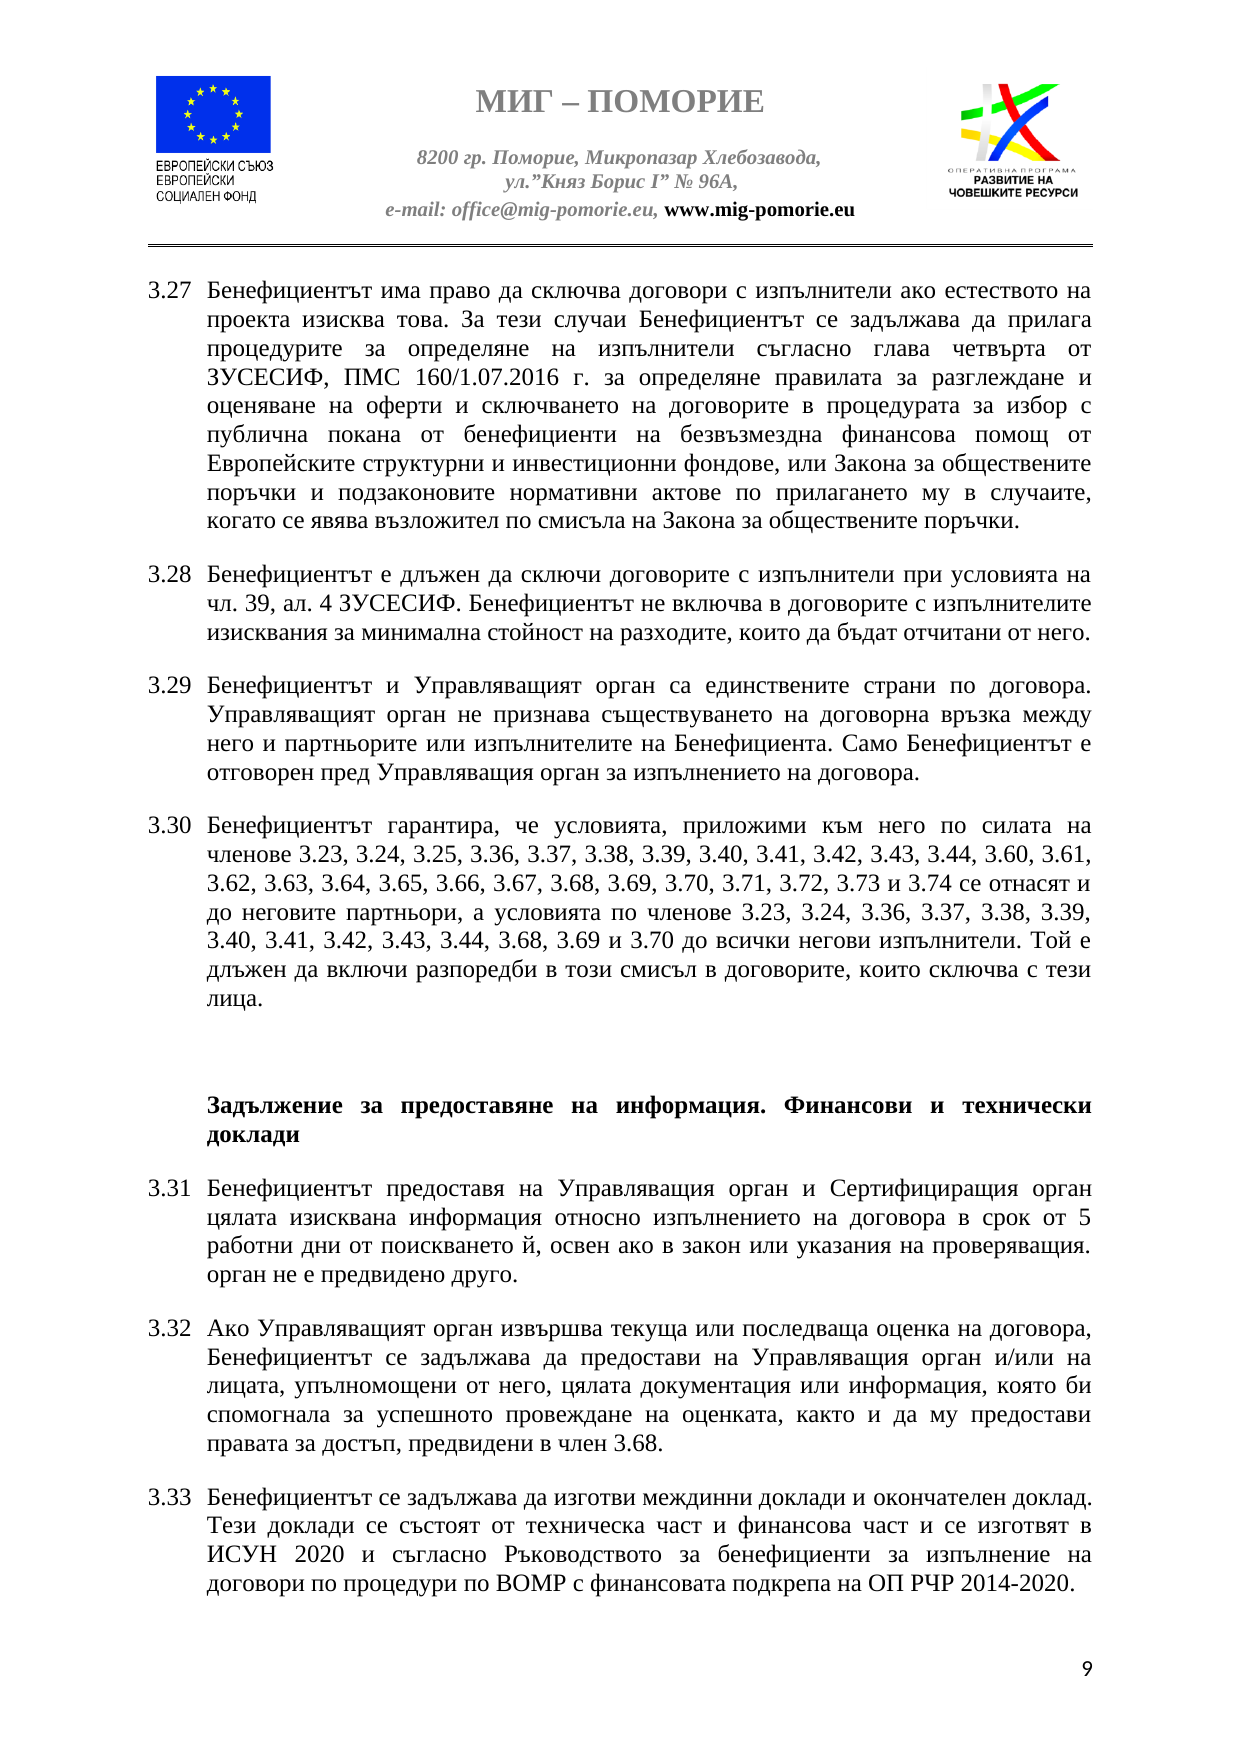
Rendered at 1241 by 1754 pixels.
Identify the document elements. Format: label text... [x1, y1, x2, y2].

text 3.30 Бенефициентът гарантира, че условията, приложими към него по силата на членове 3.23, 3.24, 3.25, 3.36, 3.37, 3.38, 3.39, 3.40, 3.41, 3.42, 3.43, 3.44, 3.60, 3.61, 3.62, 3.63, 3.64, 3.65, 3.66, 3.67, 3.68, 3.69, 3.70, 3.71, 3.72, 3.73 и 3.74 се отнасят и до неговите партньори, а условията по членове 3.23, 3.24, 3.36, 3.37, 3.38, 3.39, 3.40, 3.41, 3.42, 3.43, 3.44, 3.68, 3.69 и 3.70 до всички негови изпълнители. Той е длъжен да включи разпоредби в този смисъл в договорите, които сключва с тези лица. [148, 810, 1093, 1012]
text 3.31 Бенефициентът предоставя на Управляващия орган и Сертифициращия орган цялата изисквана информация относно изпълнението на договора в срок от 5 работни дни от поискването й, освен ако в закон или указания на проверяващия. орган не е предвидено друго. [148, 1173, 1093, 1288]
text 3.27 Бенефициентът има право да сключва договори с изпълнители ако естеството на проекта изисква това. За тези случаи Бенефициентът се задължава да прилага процедурите за определяне на изпълнители съгласно глава четвърта от ЗУСЕСИФ, ПМС 160/1.07.2016 г. за определяне правилата за разглеждане и оценяване на оферти и сключването на договорите в процедурата за избор с публична покана от бенефициенти на безвъзмездна финансова помощ от Европейските структурни и инвестиционни фондове, или Закона за обществените поръчки и подзаконовите нормативни актове по прилагането му в случаите, когато се явява възложител по смисъла на Закона за обществените поръчки. [148, 275, 1093, 534]
picture [147, 48, 312, 220]
text 3.33 Бенефициентът се задължава да изготви междинни доклади и окончателен доклад. Тези доклади се състоят от техническа част и финансова част и се изготвят в ИСУН 2020 и съгласно Ръководството за бенефициенти за изпълнение на договори по процедури по ВОМР с финансовата подкрепа на ОП РЧР 2014-2020. [148, 1482, 1093, 1597]
text 3.28 Бенефициентът е длъжен да сключи договорите с изпълнители при условията на чл. 39, ал. 4 ЗУСЕСИФ. Бенефициентът не включва в договорите с изпълнителите изисквания за минимална стойност на разходите, които да бъдат отчитани от него. [148, 559, 1093, 645]
text 3.32 Ако Управляващият орган извършва текуща или последваща оценка на договора, Бенефициентът се задължава да предостави на Управляващия орган и/или на лицата, упълномощени от него, цялата документация или информация, която би спомогнала за успешното провеждане на оценката, както и да му предостави правата за достъп, предвидени в член 3.68. [148, 1313, 1093, 1457]
text 3.29 Бенефициентът и Управляващият орган са единствените страни по договора. Управляващият орган не признава съществуването на договорна връзка между него и партньорите или изпълнителите на Бенефициента. Само Бенефициентът е отговорен пред Управляващия орган за изпълнението на договора. [148, 670, 1093, 785]
text Задължение за предоставяне на информация. Финансови и технически доклади [207, 1090, 1093, 1148]
picture [926, 67, 1093, 210]
